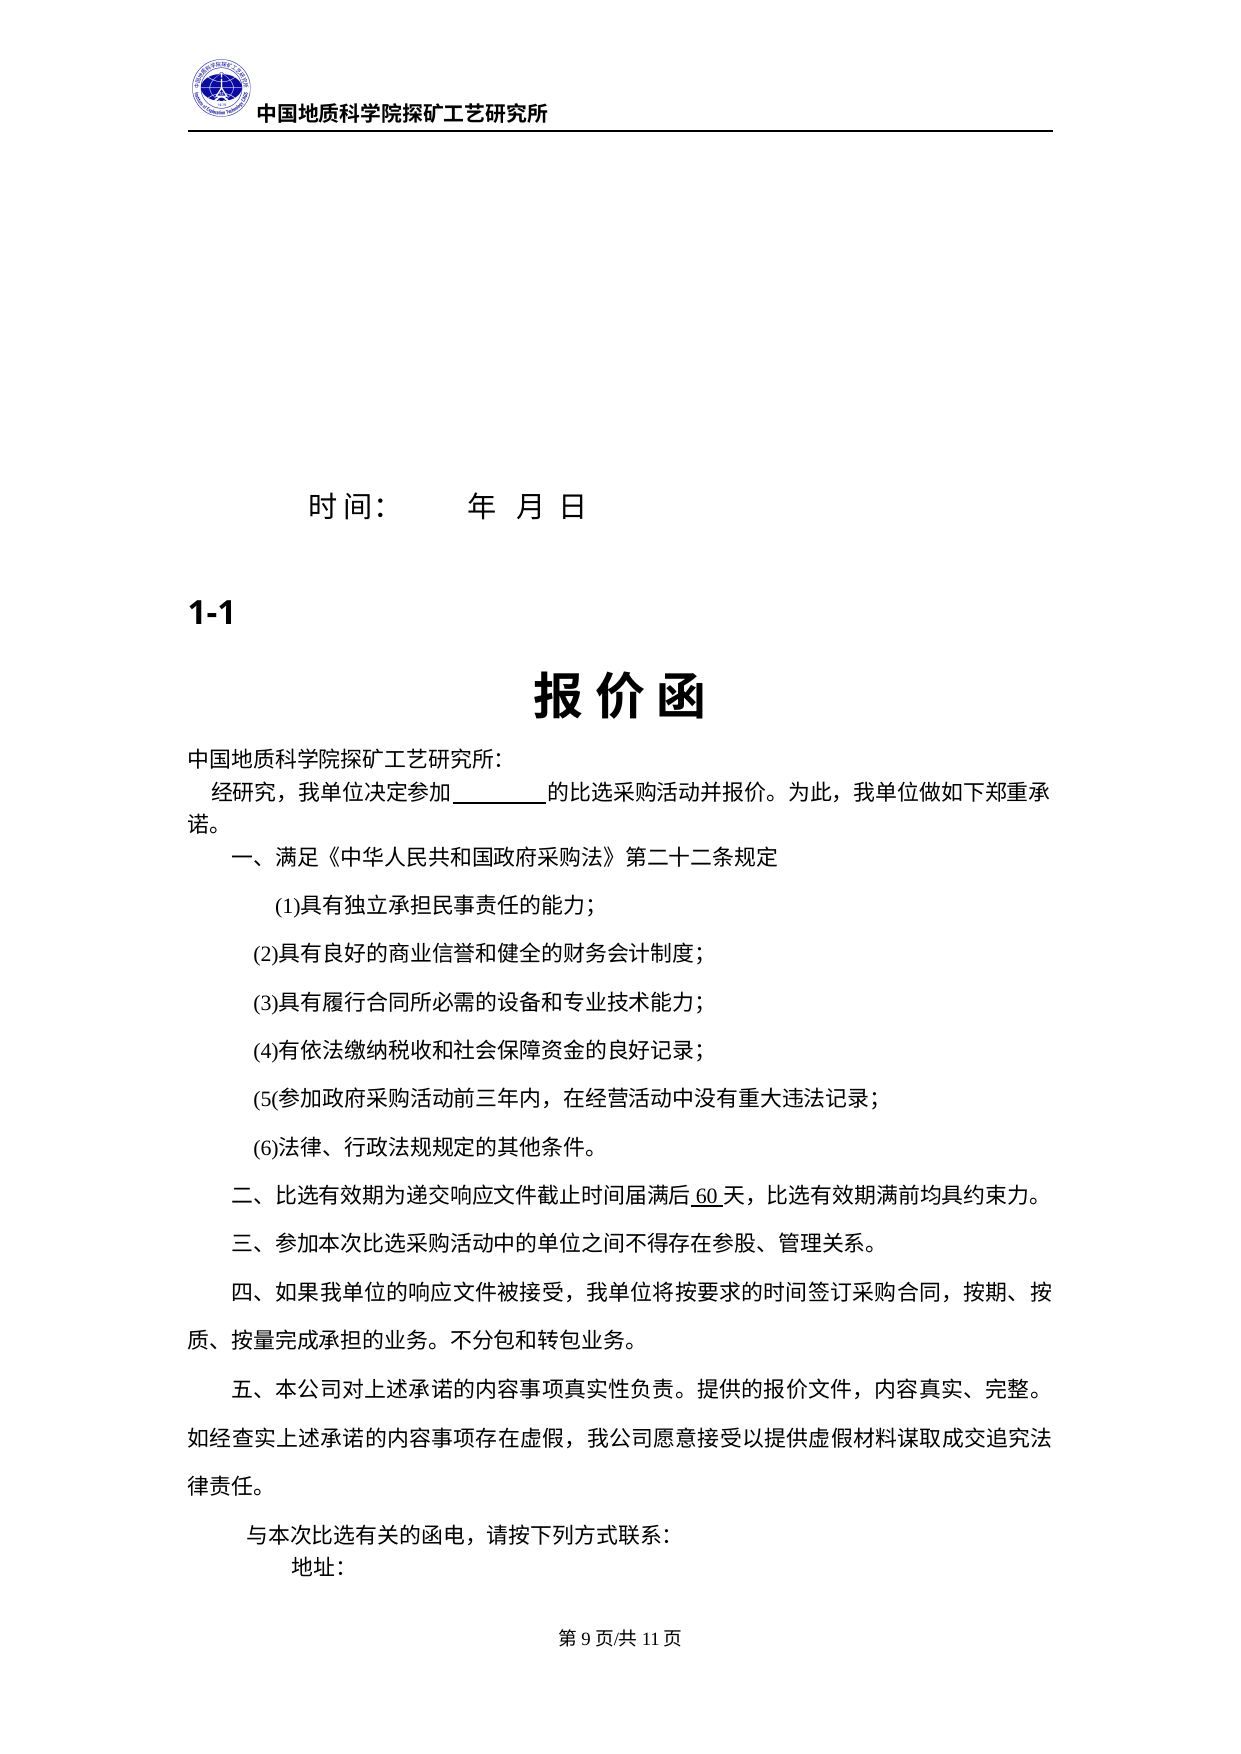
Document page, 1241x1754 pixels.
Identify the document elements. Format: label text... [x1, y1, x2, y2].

text (6)法律、行政法规规定的其他条件。 [187, 1129, 1053, 1162]
text 三、参加本次比选采购活动中的单位之间不得存在参股、管理关系。 [187, 1226, 1053, 1258]
text 与本次比选有关的函电，请按下列方式联系： [187, 1517, 1053, 1550]
text 1-1 [187, 579, 1053, 644]
text 时 间： 年 月 日 [187, 472, 1053, 537]
text 经研究，我单位决定参加 的比选采购活动并报价。为此，我单位做如下郑重承诺。 [187, 774, 1053, 839]
picture [187, 53, 257, 122]
text 一、满足《中华人民共和国政府采购法》第二十二条规定 [187, 839, 1053, 872]
text 报 价 函 [187, 644, 1053, 742]
text (2)具有良好的商业信誉和健全的财务会计制度； [187, 936, 1053, 968]
text 四、如果我单位的响应文件被接受，我单位将按要求的时间签订采购合同，按期、按质、按量完成承担的业务。不分包和转包业务。 [187, 1274, 1053, 1356]
text 地址： [187, 1550, 1053, 1582]
text (1)具有独立承担民事责任的能力； [187, 888, 1053, 920]
text (5(参加政府采购活动前三年内，在经营活动中没有重大违法记录； [187, 1081, 1053, 1113]
text 中国地质科学院探矿工艺研究所： [187, 742, 1053, 774]
text (3)具有履行合同所必需的设备和专业技术能力； [187, 984, 1053, 1017]
text 五、本公司对上述承诺的内容事项真实性负责。提供的报价文件，内容真实、完整。如经查实上述承诺的内容事项存在虚假，我公司愿意接受以提供虚假材料谋取成交追究法律责任。 [187, 1371, 1053, 1501]
text 二、比选有效期为递交响应文件截止时间届满后 60 天，比选有效期满前均具约束力。 [187, 1178, 1053, 1210]
text (4)有依法缴纳税收和社会保障资金的良好记录； [187, 1033, 1053, 1065]
